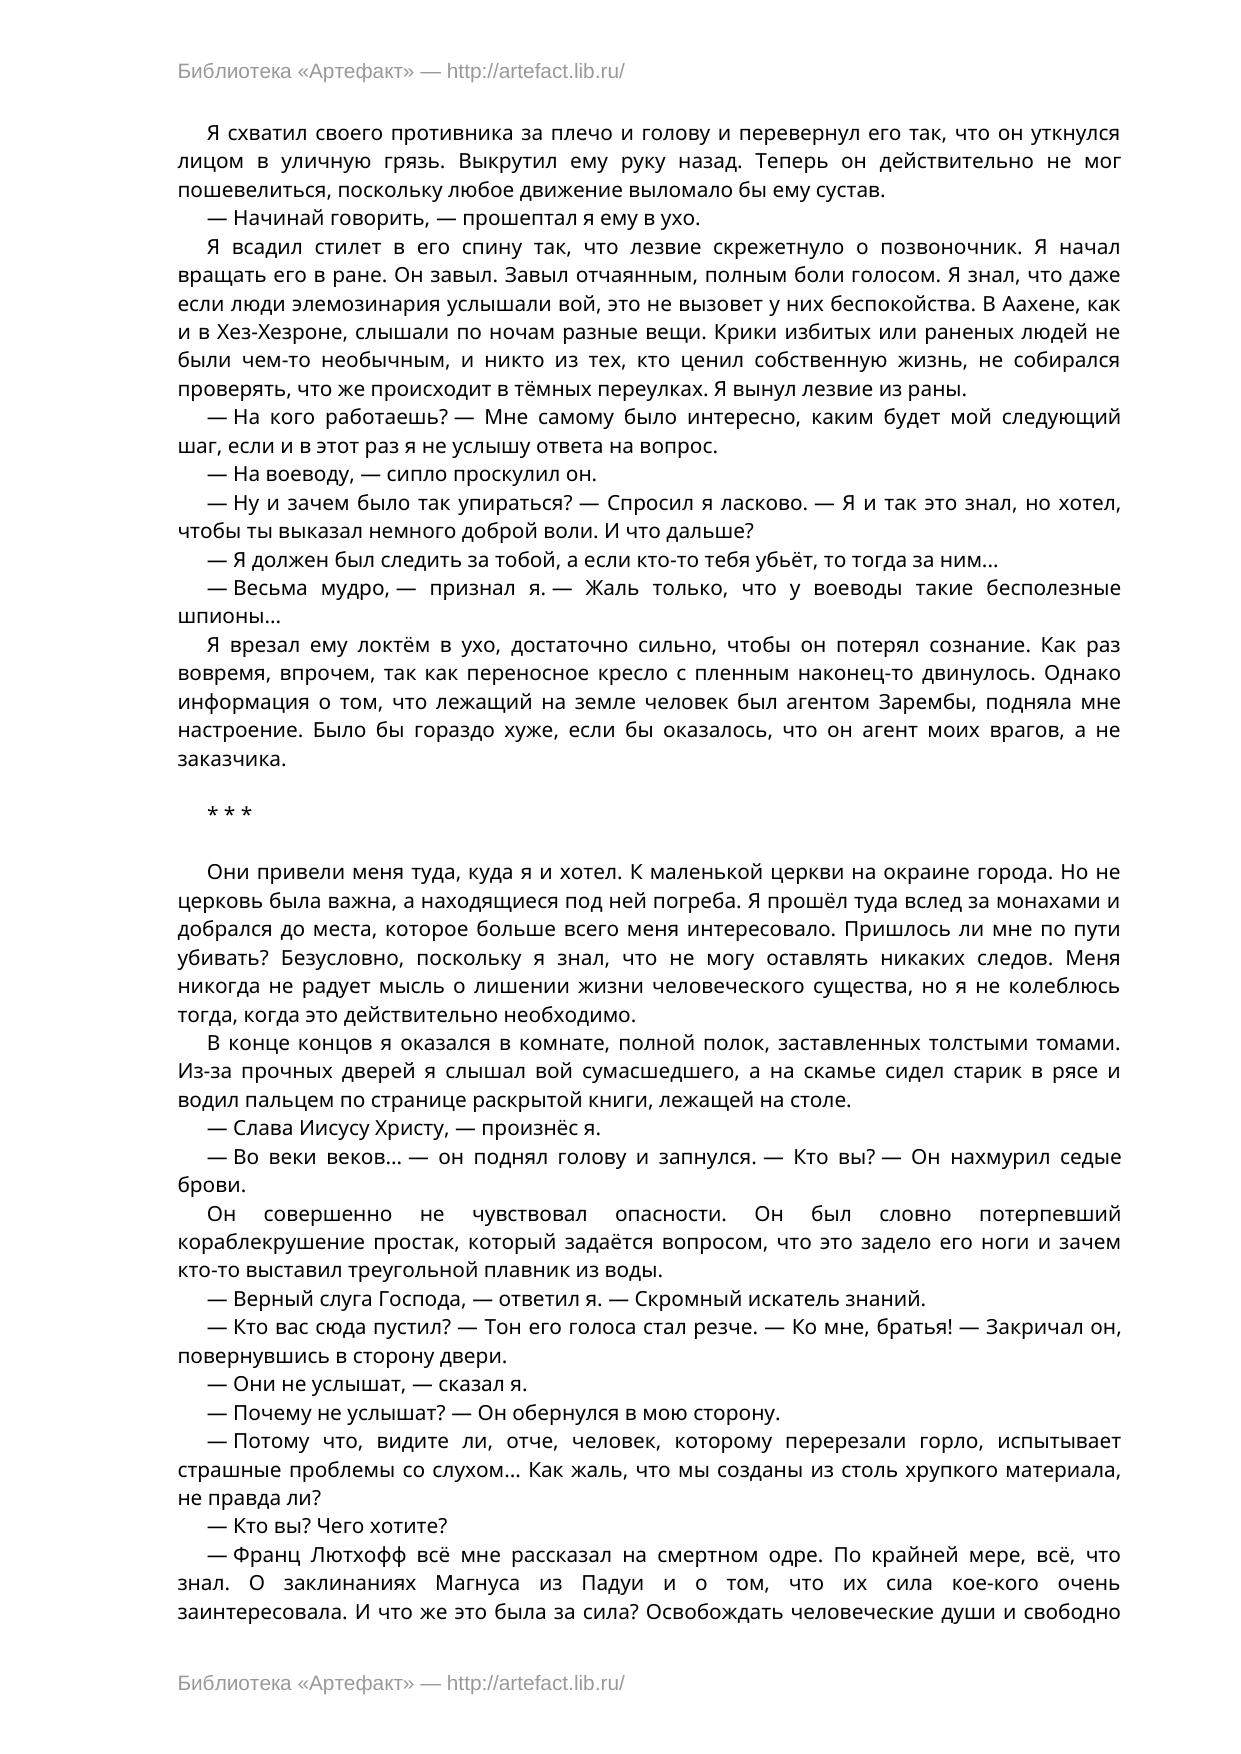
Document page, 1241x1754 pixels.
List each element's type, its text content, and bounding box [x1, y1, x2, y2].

text — На воеводу, — сипло проскулил он. [177, 459, 1122, 488]
text — Верный слуга Господа, — ответил я. — Скромный искатель знаний. [177, 1284, 1122, 1312]
text — Они не услышат, — сказал я. [177, 1369, 1122, 1398]
text — Кто вы? Чего хотите? [177, 1512, 1122, 1540]
text — Во веки веков... — он поднял голову и запнулся. — Кто вы? — Он нахмурил седые брови. [177, 1142, 1122, 1199]
text Я врезал ему локтём в ухо, достаточно сильно, чтобы он потерял сознание. Как раз вовремя, впрочем, так как переносное кресло с пленным наконец-то двинулось. Однако информация о том, что лежащий на земле человек был агентом Зарембы, подняла мне настроение. Было бы гораздо хуже, если бы оказалось, что он агент моих врагов, а не заказчика. [177, 630, 1122, 772]
text Я схватил своего противника за плечо и голову и перевернул его так, что он уткнулся лицом в уличную грязь. Выкрутил ему руку назад. Теперь он действительно не мог пошевелиться, поскольку любое движение выломало бы ему сустав. [177, 118, 1122, 203]
text Я всадил стилет в его спину так, что лезвие скрежетнуло о позвоночник. Я начал вращать его в ране. Он завыл. Завыл отчаянным, полным боли голосом. Я знал, что даже если люди элемозинария услышали вой, это не вызовет у них беспокойства. В Аахене, как и в Хез-Хезроне, слышали по ночам разные вещи. Крики избитых или раненых людей не были чем-то необычным, и никто из тех, кто ценил собственную жизнь, не собирался проверять, что же происходит в тёмных переулках. Я вынул лезвие из раны. [177, 232, 1122, 402]
text — Слава Иисусу Христу, — произнёс я. [177, 1113, 1122, 1142]
text — Кто вас сюда пустил? — Тон его голоса стал резче. — Ко мне, братья! — Закричал он, повернувшись в сторону двери. [177, 1312, 1122, 1369]
text — Я должен был следить за тобой, а если кто-то тебя убьёт, то тогда за ним... [177, 545, 1122, 573]
text Он совершенно не чувствовал опасности. Он был словно потерпевший кораблекрушение простак, который задаётся вопросом, что это задело его ноги и зачем кто-то выставил треугольной плавник из воды. [177, 1199, 1122, 1284]
text — Почему не услышат? — Он обернулся в мою сторону. [177, 1398, 1122, 1426]
text — Ну и зачем было так упираться? — Спросил я ласково. — Я и так это знал, но хотел, чтобы ты выказал немного доброй воли. И что дальше? [177, 488, 1122, 545]
text — Начинай говорить, — прошептал я ему в ухо. [177, 203, 1122, 232]
subtitle * * * [177, 801, 1122, 829]
text Они привели меня туда, куда я и хотел. К маленькой церкви на окраине города. Но не церковь была важна, а находящиеся под ней погреба. Я прошёл туда вслед за монахами и добрался до места, которое больше всего меня интересовало. Пришлось ли мне по пути убивать? Безусловно, поскольку я знал, что не могу оставлять никаких следов. Меня никогда не радует мысль о лишении жизни человеческого существа, но я не колеблюсь тогда, когда это действительно необходимо. [177, 857, 1122, 1028]
text — Потому что, видите ли, отче, человек, которому перерезали горло, испытывает страшные проблемы со слухом... Как жаль, что мы созданы из столь хрупкого материала, не правда ли? [177, 1426, 1122, 1512]
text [177, 1540, 1122, 1625]
text — На кого работаешь? — Мне самому было интересно, каким будет мой следующий шаг, если и в этот раз я не услышу ответа на вопрос. [177, 402, 1122, 459]
text — Весьма мудро, — признал я. — Жаль только, что у воеводы такие бесполезные шпионы... [177, 573, 1122, 630]
text В конце концов я оказался в комнате, полной полок, заставленных толстыми томами. Из-за прочных дверей я слышал вой сумасшедшего, а на скамье сидел старик в рясе и водил пальцем по странице раскрытой книги, лежащей на столе. [177, 1028, 1122, 1113]
